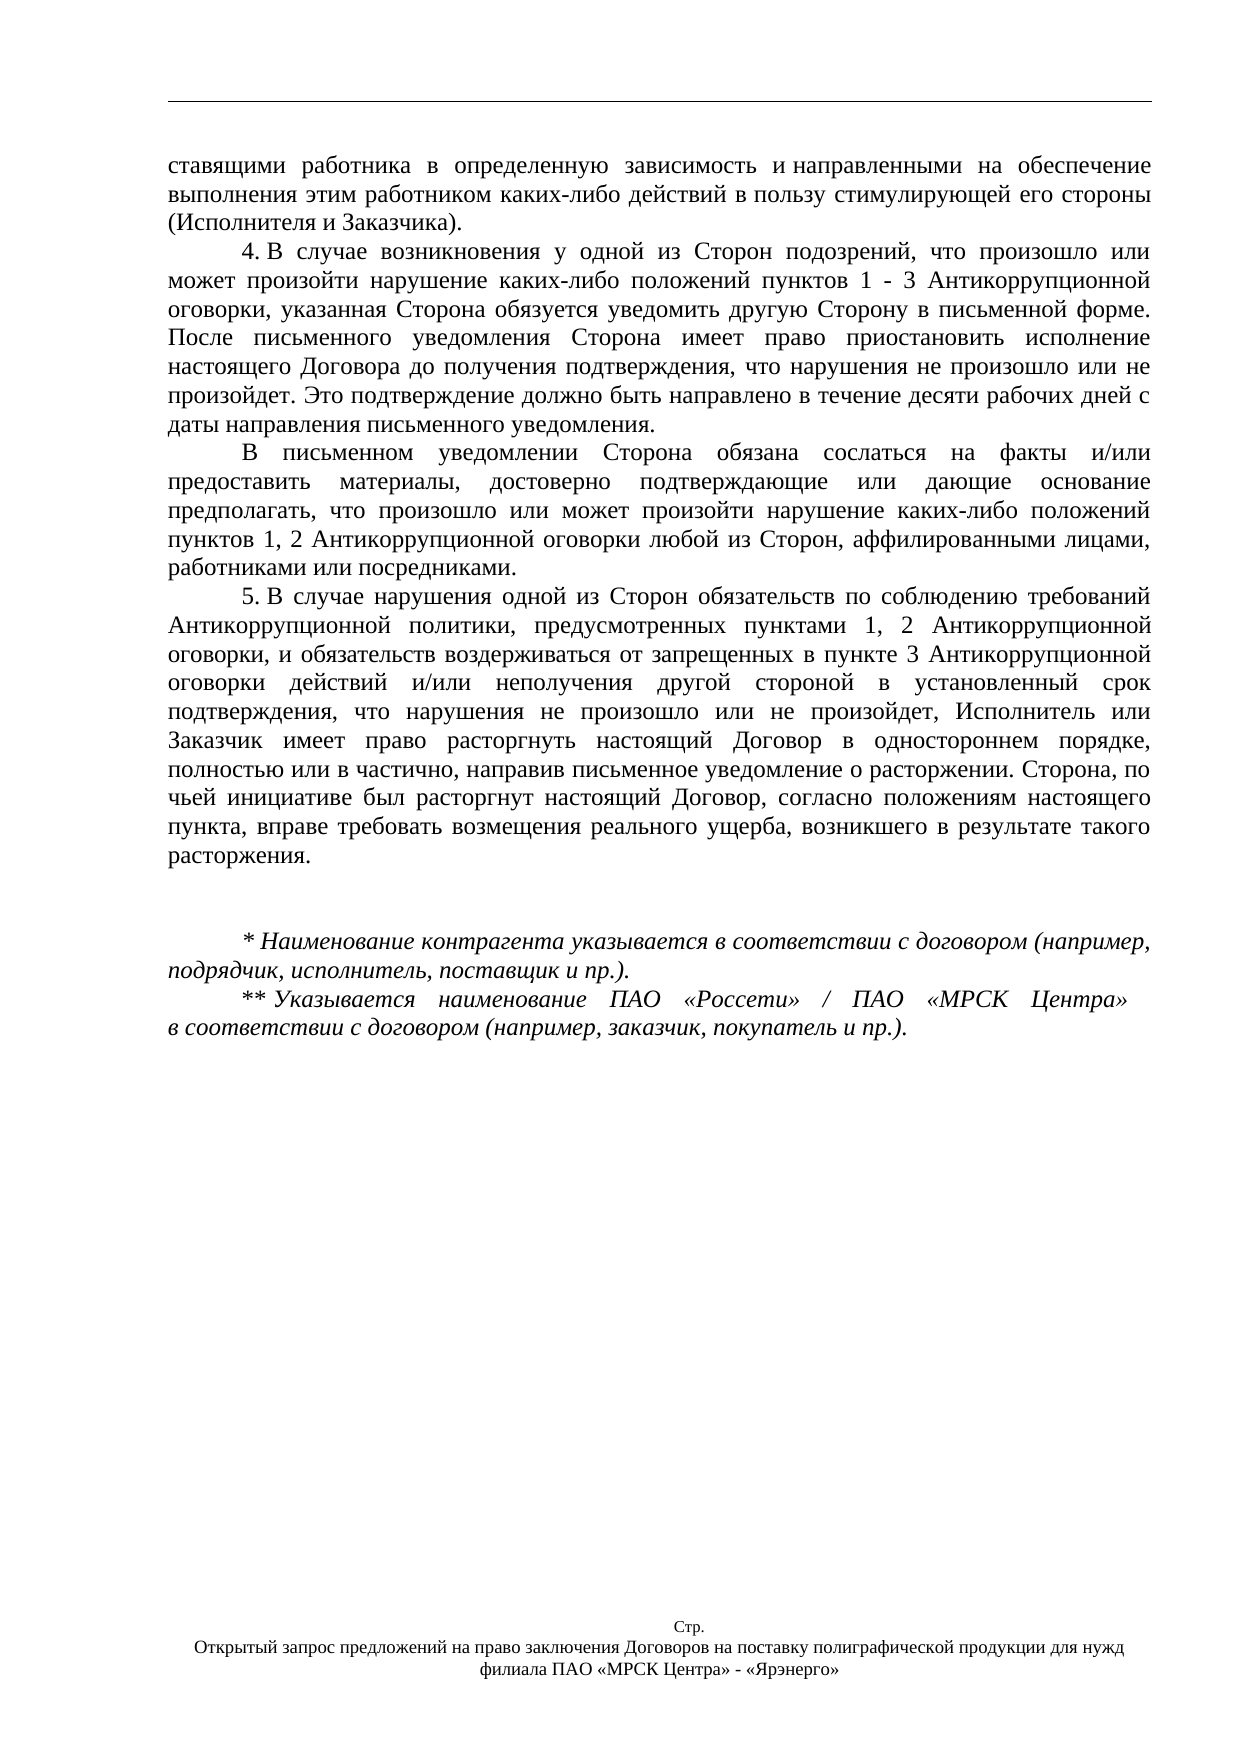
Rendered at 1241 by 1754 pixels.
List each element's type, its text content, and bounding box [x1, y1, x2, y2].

text 4. В случае возникновения у одной из Сторон подозрений, что произошло или может произойти нарушение каких-либо положений пунктов 1 - 3 Антикоррупционной оговорки, указанная Сторона обязуется уведомить другую Сторону в письменной форме. После письменного уведомления Сторона имеет право приостановить исполнение настоящего Договора до получения подтверждения, что нарушения не произошло или не произойдет. Это подтверждение должно быть направлено в течение десяти рабочих дней с даты направления письменного уведомления. [168, 236, 1152, 437]
text В письменном уведомлении Сторона обязана сослаться на факты и/или предоставить материалы, достоверно подтверждающие или дающие основание предполагать, что произошло или может произойти нарушение каких-либо положений пунктов 1, 2 Антикоррупционной оговорки любой из Сторон, аффилированными лицами, работниками или посредниками. [168, 437, 1152, 581]
text ** Указывается наименование ПАО «Россети» / ПАО «МРСК Центра» в соответствии с договором (например, заказчик, покупатель и пр.). [168, 984, 1152, 1041]
text 5. В случае нарушения одной из Сторон обязательств по соблюдению требований Антикоррупционной политики, предусмотренных пунктами 1, 2 Антикоррупционной оговорки, и обязательств воздерживаться от запрещенных в пункте 3 Антикоррупционной оговорки действий и/или неполучения другой стороной в установленный срок подтверждения, что нарушения не произошло или не произойдет, Исполнитель или Заказчик имеет право расторгнуть настоящий Договор в одностороннем порядке, полностью или в частично, направив письменное уведомление о расторжении. Сторона, по чьей инициативе был расторгнут настоящий Договор, согласно положениям настоящего пункта, вправе требовать возмещения реального ущерба, возникшего в результате такого расторжения. [168, 581, 1152, 869]
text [168, 150, 1152, 236]
text * Наименование контрагента указывается в соответствии с договором (например, подрядчик, исполнитель, поставщик и пр.). [168, 926, 1152, 984]
